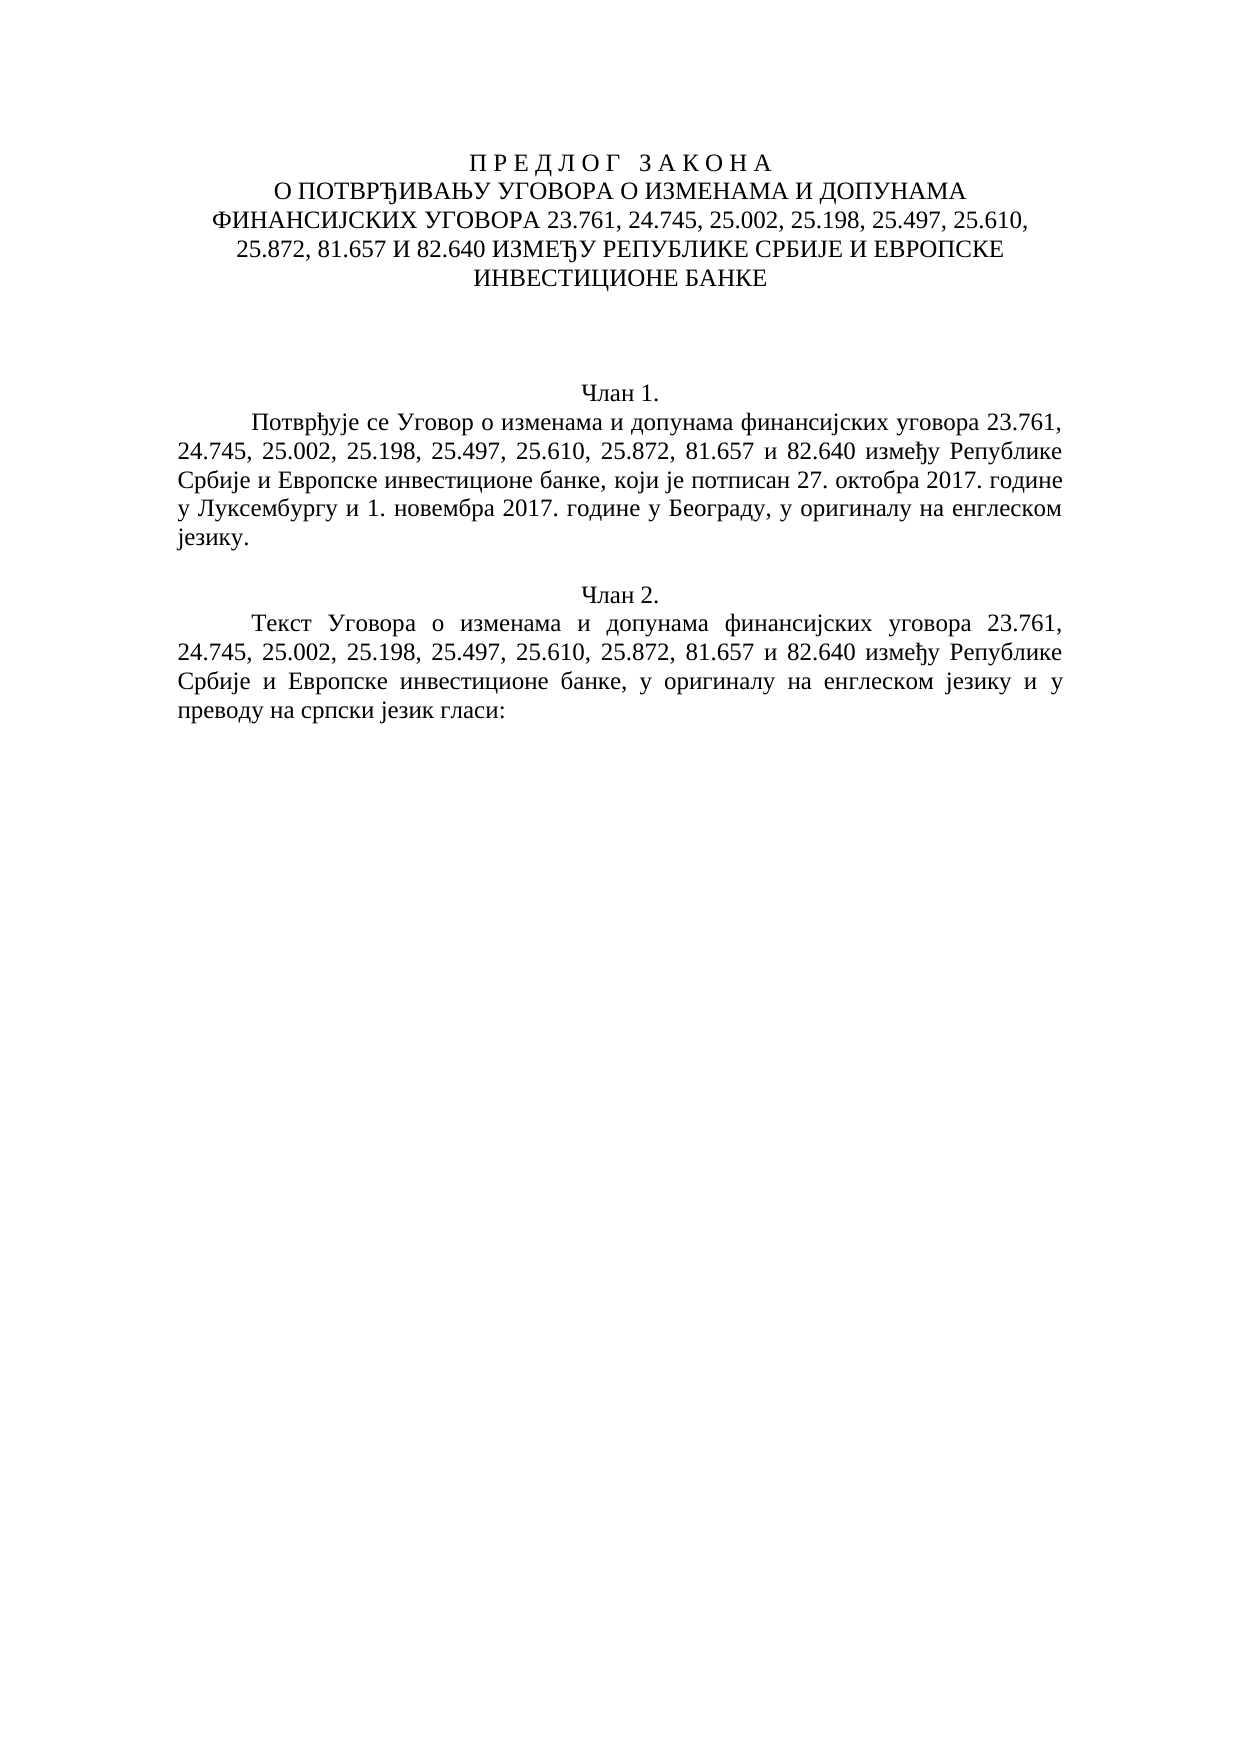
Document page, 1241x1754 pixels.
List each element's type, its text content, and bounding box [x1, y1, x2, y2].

text П Р Е Д Л О Г З А К О Н А [177, 148, 1063, 176]
text Члан 2. [177, 580, 1063, 608]
text О ПОТВРЂИВАЊУ УГОВОРА О ИЗМЕНАМА И ДОПУНАМА ФИНАНСИЈСКИХ УГОВОРА 23.761, 24.745, 25.002, 25.198, 25.497, 25.610, 25.872, 81.657 И 82.640 ИЗМЕЂУ РЕПУБЛИКЕ СРБИЈЕ И ЕВРОПСКЕ ИНВЕСТИЦИОНЕ БАНКЕ [177, 176, 1063, 291]
text Текст Уговора о изменама и допунама финансијских уговора 23.761, 24.745, 25.002, 25.198, 25.497, 25.610, 25.872, 81.657 и 82.640 између Републике Србије и Европске инвестиционе банке, у оригиналу на енглеском језику и у преводу на српски језик гласи: [177, 608, 1063, 723]
text Члан 1. [177, 378, 1063, 407]
text Потврђује се Уговор о изменама и допунама финансијских уговора 23.761, 24.745, 25.002, 25.198, 25.497, 25.610, 25.872, 81.657 и 82.640 између Републике Србије и Европске инвестиционе банке, који је потписан 27. октобра 2017. године у Луксембургу и 1. новембра 2017. године у Београду, у оригиналу на енглеском језику. [177, 407, 1063, 551]
